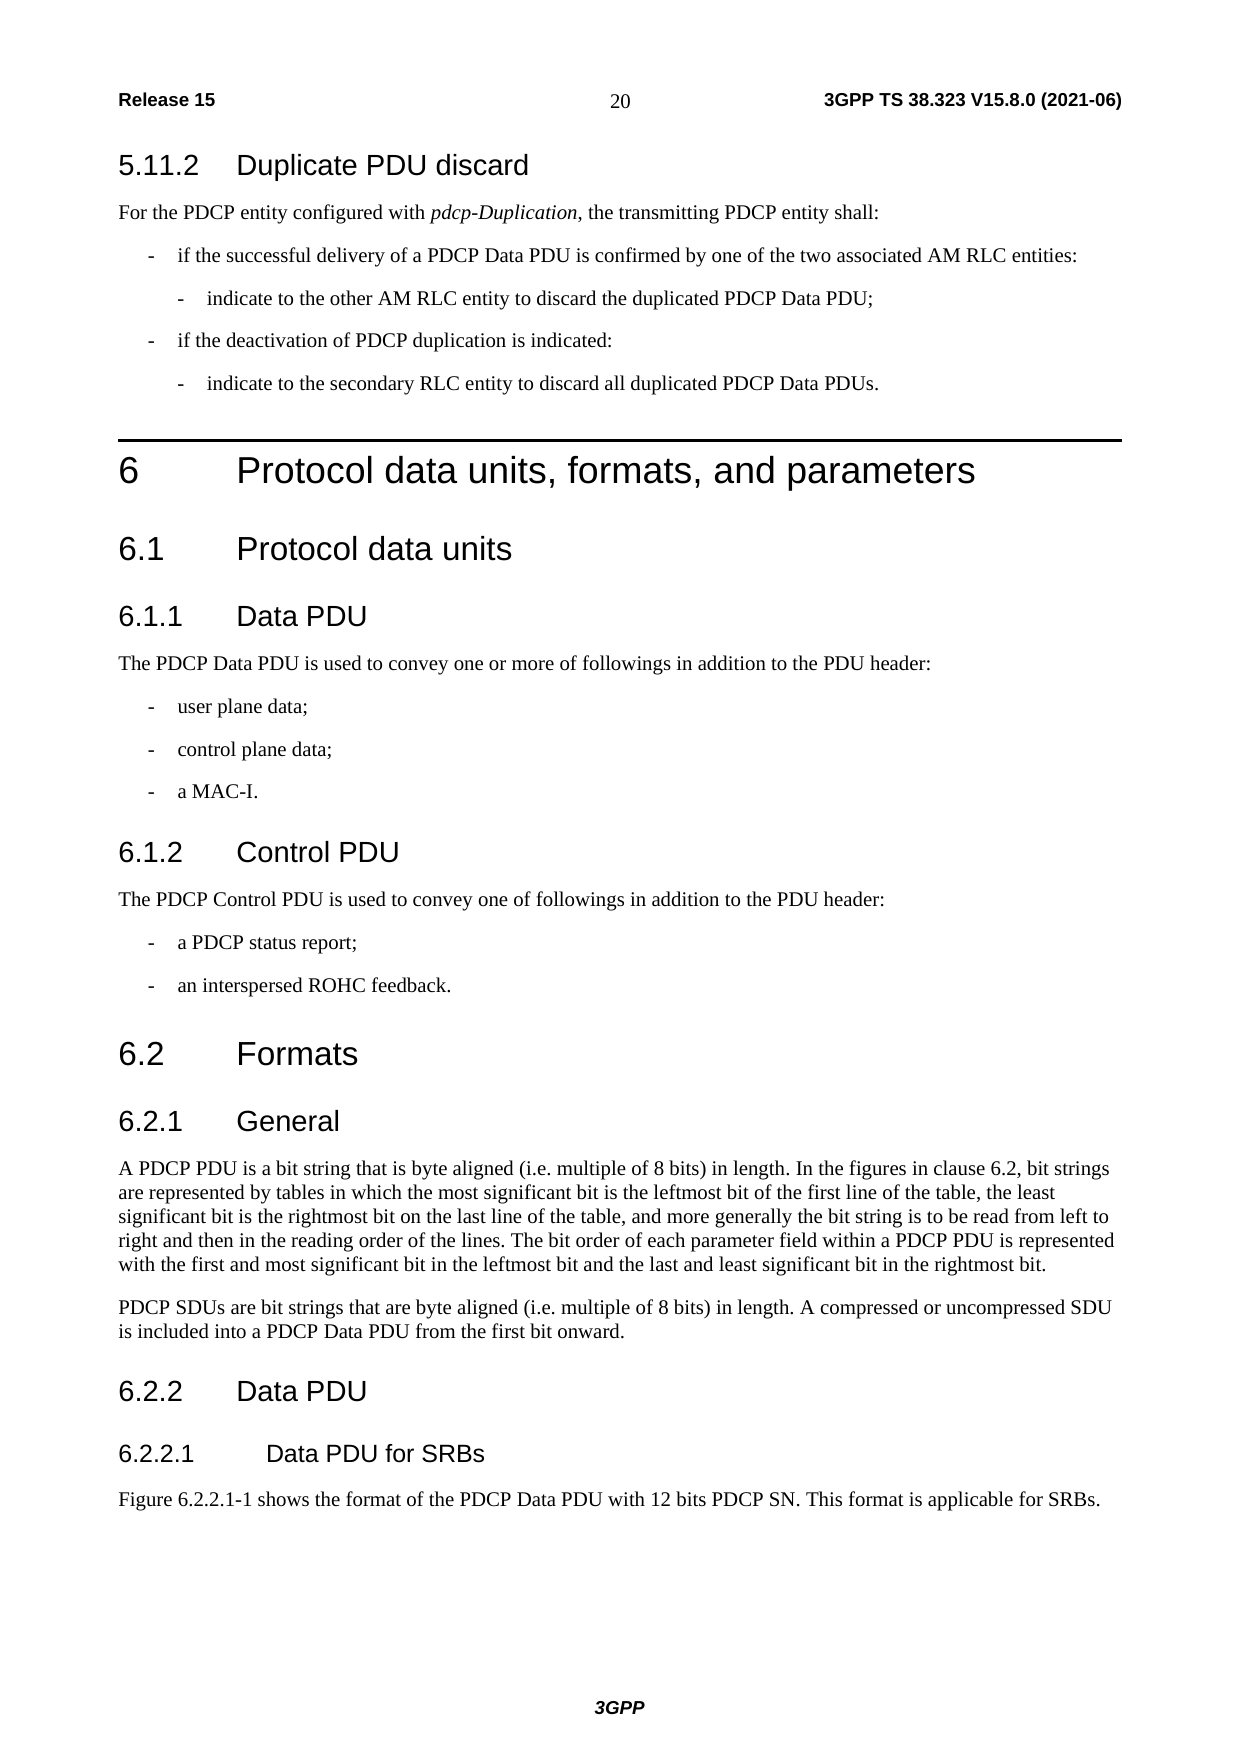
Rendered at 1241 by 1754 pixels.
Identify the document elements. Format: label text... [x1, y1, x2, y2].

text - indicate to the secondary RLC entity to discard all duplicated PDCP Data PDUs. [177, 371, 1122, 395]
subtitle 6 Protocol data units, formats, and parameters [118, 442, 1122, 491]
text Figure 6.2.2.1-1 shows the format of the PDCP Data PDU with 12 bits PDCP SN. This format is applicable for SRBs. [118, 1487, 1122, 1511]
text A PDCP PDU is a bit string that is byte aligned (i.e. multiple of 8 bits) in length. In the figures in clause 6.2, bit strings are represented by tables in which the most significant bit is the leftmost bit of the first line of the table, the least significant bit is the rightmost bit on the last line of the table, and more generally the bit string is to be read from left to right and then in the reading order of the lines. The bit order of each parameter field within a PDCP PDU is represented with the first and most significant bit in the leftmost bit and the last and least significant bit in the rightmost bit. [118, 1156, 1122, 1276]
subtitle 6.1.2 Control PDU [118, 834, 1122, 868]
text The PDCP Data PDU is used to convey one or more of followings in addition to the PDU header: [118, 651, 1122, 675]
text - if the successful delivery of a PDCP Data PDU is confirmed by one of the two associated AM RLC entities: [148, 243, 1122, 267]
subtitle 5.11.2 Duplicate PDU discard [118, 147, 1122, 181]
text - a MAC-I. [148, 779, 1122, 803]
subtitle 6.2.2 Data PDU [118, 1374, 1122, 1408]
text PDCP SDUs are bit strings that are byte aligned (i.e. multiple of 8 bits) in length. A compressed or uncompressed SDU is included into a PDCP Data PDU from the first bit onward. [118, 1295, 1122, 1343]
text - an interspersed ROHC feedback. [148, 972, 1122, 997]
subtitle 6.1.1 Data PDU [118, 598, 1122, 632]
text - a PDCP status report; [148, 930, 1122, 954]
text - user plane data; [148, 694, 1122, 718]
text - indicate to the other AM RLC entity to discard the duplicated PDCP Data PDU; [177, 285, 1122, 309]
text The PDCP Control PDU is used to convey one of followings in addition to the PDU header: [118, 887, 1122, 911]
subtitle 6.2.1 General [118, 1104, 1122, 1137]
text For the PDCP entity configured with pdcp-Duplication, the transmitting PDCP entity shall: [118, 200, 1122, 224]
text - control plane data; [148, 736, 1122, 761]
subtitle 6.2.2.1 Data PDU for SRBs [118, 1439, 1122, 1468]
subtitle 6.1 Protocol data units [118, 529, 1122, 567]
subtitle 6.2 Formats [118, 1034, 1122, 1072]
text - if the deactivation of PDCP duplication is indicated: [148, 328, 1122, 352]
